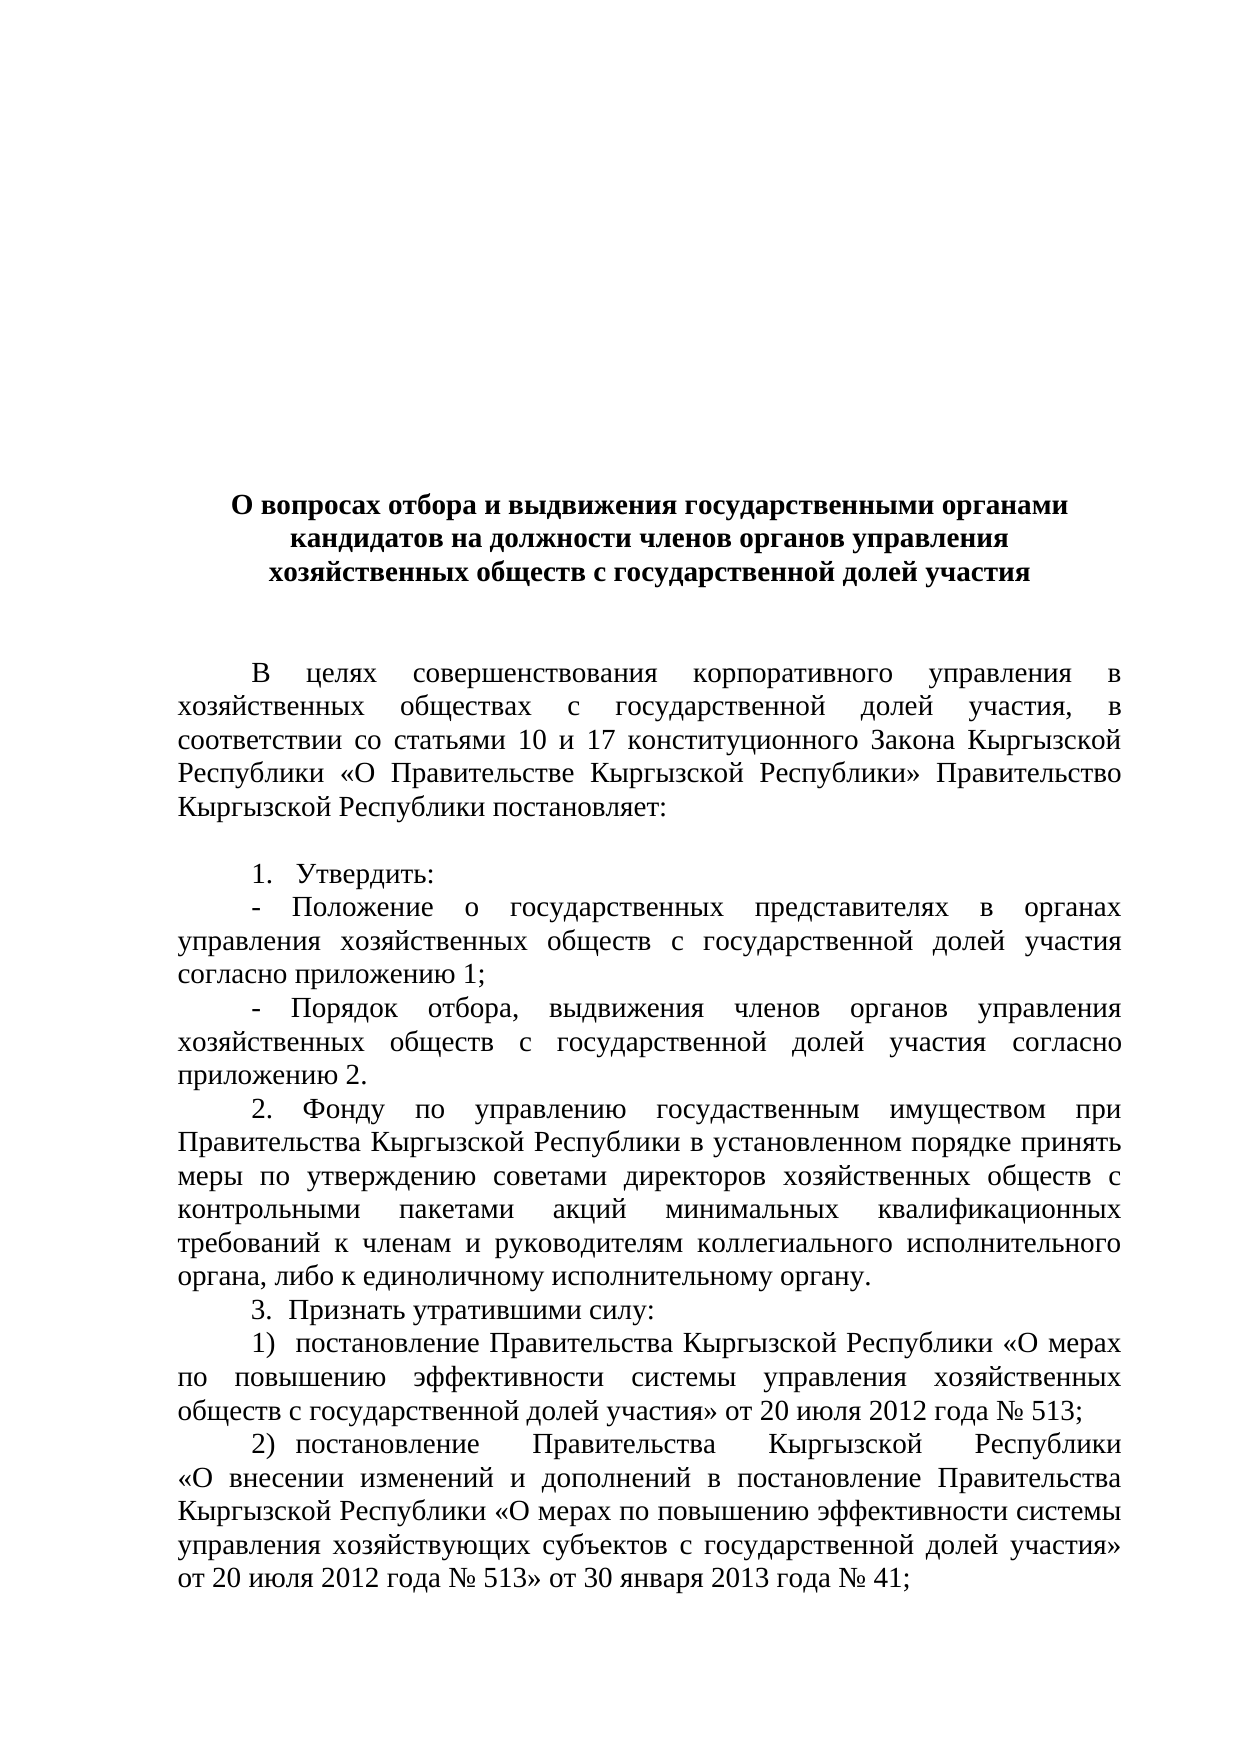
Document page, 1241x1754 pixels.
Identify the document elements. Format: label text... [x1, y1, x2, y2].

list Утвердить: [177, 856, 1122, 889]
text - Порядок отбора, выдвижения членов органов управления хозяйственных обществ с государственной долей участия согласно приложению 2. [177, 990, 1122, 1091]
text В целях совершенствования корпоративного управления в хозяйственных обществах с государственной долей участия, в соответствии со статьями 10 и 17 конституционного Закона Кыргызской Республики «О Правительстве Кыргызской Республики» Правительство Кыргызской Республики постановляет: [177, 655, 1122, 822]
text О вопросах отбора и выдвижения государственными органами кандидатов на должности членов органов управления [177, 487, 1122, 554]
text - Положение о государственных представителях в органах управления хозяйственных обществ с государственной долей участия согласно приложению 1; [177, 889, 1122, 990]
text хозяйственных обществ с государственной долей участия [177, 554, 1122, 588]
list Признать утратившими силу: [251, 1292, 1122, 1326]
text 2. Фонду по управлению госудаственным имуществом при Правительства Кыргызской Республики в установленном порядке принять меры по утверждению советами директоров хозяйственных обществ с контрольными пакетами акций минимальных квалификационных требований к членам и руководителям коллегиального исполнительного органа, либо к единоличному исполнительному органу. [177, 1091, 1122, 1292]
list постановление Правительства Кыргызской Республики «О мерах по повышению эффективности системы управления хозяйственных обществ с государственной долей участия» от 20 июля 2012 года № 513; [177, 1326, 1122, 1426]
list постановление Правительства Кыргызской Республики «О внесении изменений и дополнений в постановление Правительства Кыргызской Республики «О мерах по повышению эффективности системы управления хозяйствующих субъектов с государственной долей участия» от 20 июля 2012 года № 513» от 30 января 2013 года № 41; [177, 1426, 1122, 1594]
